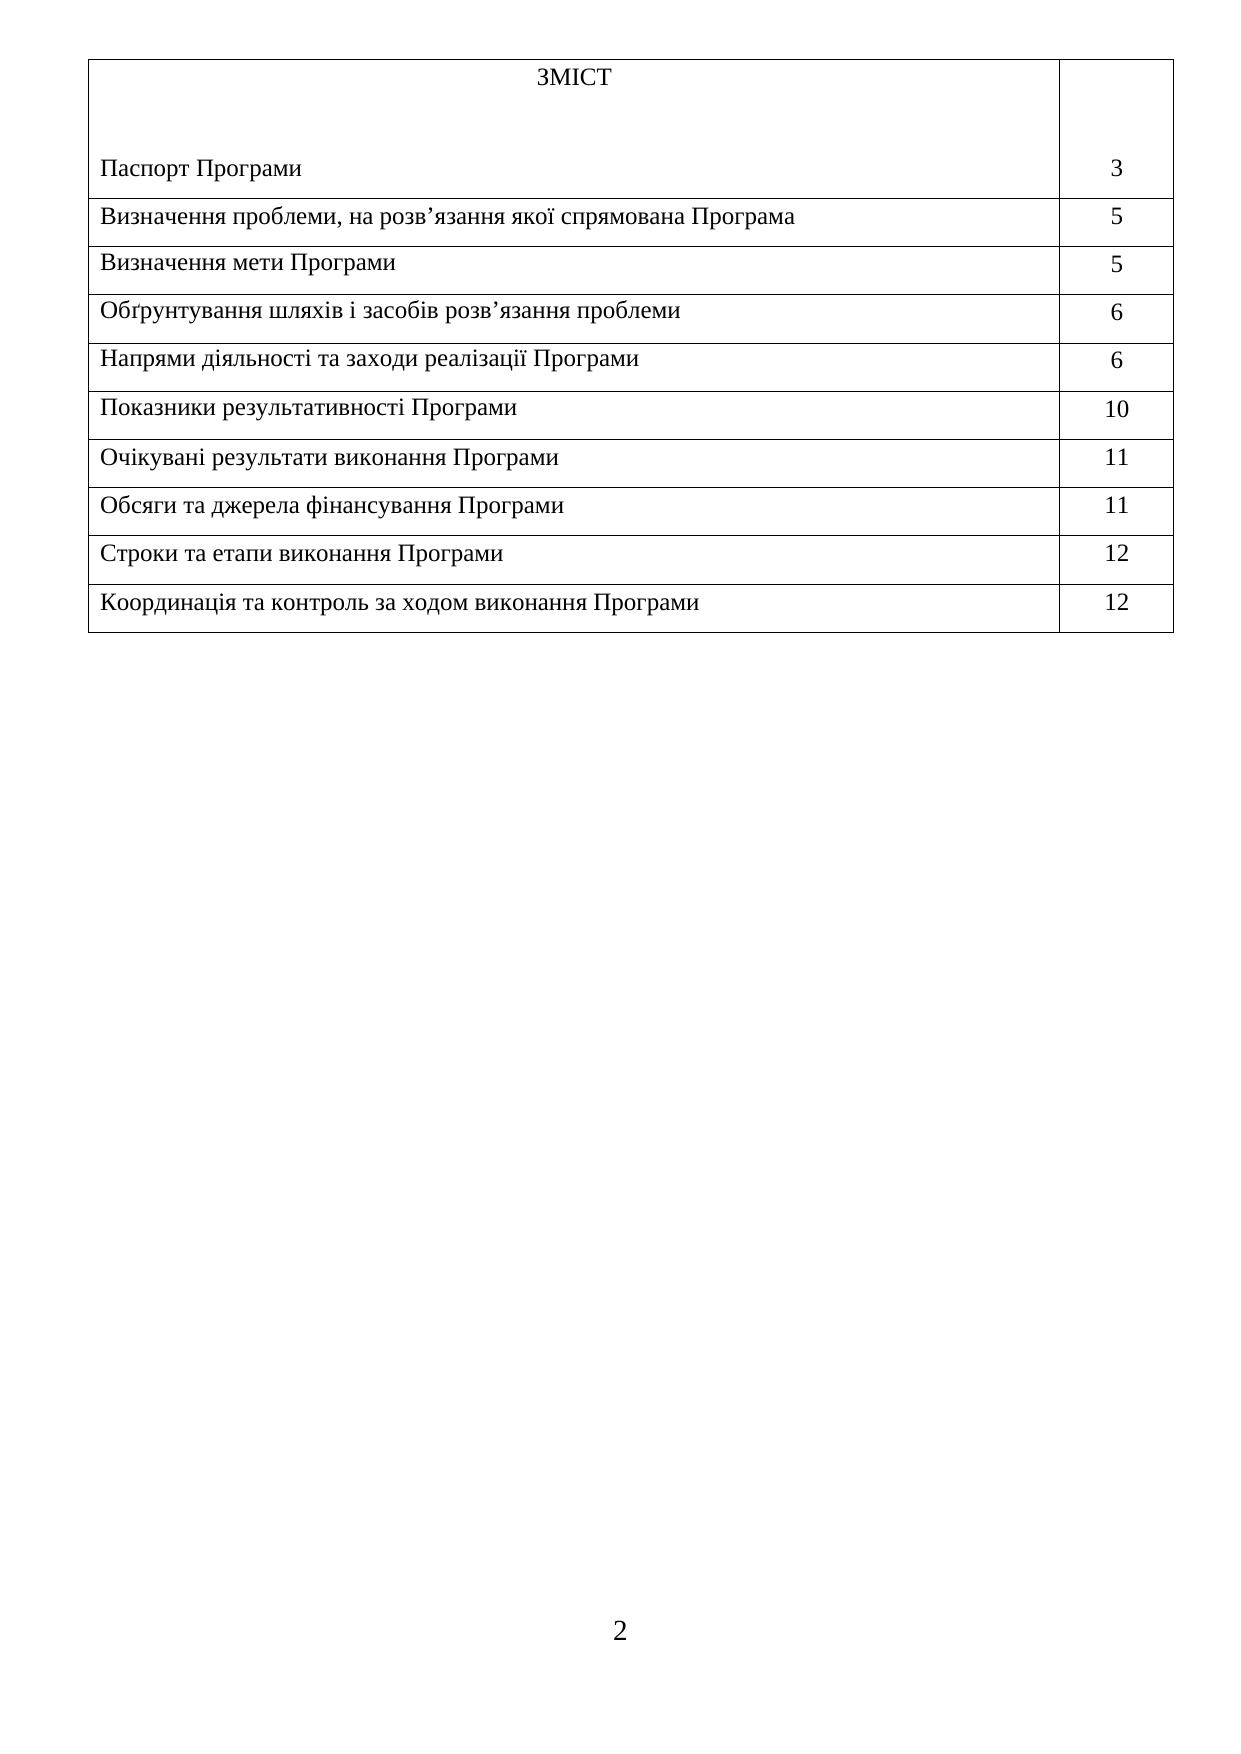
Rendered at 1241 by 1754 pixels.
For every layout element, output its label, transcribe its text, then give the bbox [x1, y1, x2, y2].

table_header ЗМІСТ Паспорт Програми [89, 60, 1059, 198]
table_cell Показники результативності Програми [89, 392, 1059, 439]
table_cell Визначення мети Програми [89, 247, 1059, 294]
table_cell 6 [1060, 344, 1173, 391]
table_cell Обсяги та джерела фінансування Програми [89, 488, 1059, 535]
table_cell 6 [1060, 295, 1173, 342]
table_cell 12 [1060, 585, 1173, 632]
table_cell Напрями діяльності та заходи реалізації Програми [89, 344, 1059, 391]
table_cell 12 [1060, 536, 1173, 583]
table_cell 11 [1060, 488, 1173, 535]
table_cell Строки та етапи виконання Програми [89, 536, 1059, 583]
table_cell 11 [1060, 440, 1173, 487]
table_header 3 [1060, 60, 1173, 198]
table_cell 5 [1060, 247, 1173, 294]
table_cell 5 [1060, 199, 1173, 246]
table_cell 10 [1060, 392, 1173, 439]
table_cell Визначення проблеми, на розв’язання якої спрямована Програма [89, 199, 1059, 246]
table_cell Обґрунтування шляхів і засобів розв’язання проблеми [89, 295, 1059, 342]
table_cell Очікувані результати виконання Програми [89, 440, 1059, 487]
table_cell Координація та контроль за ходом виконання Програми [89, 585, 1059, 632]
